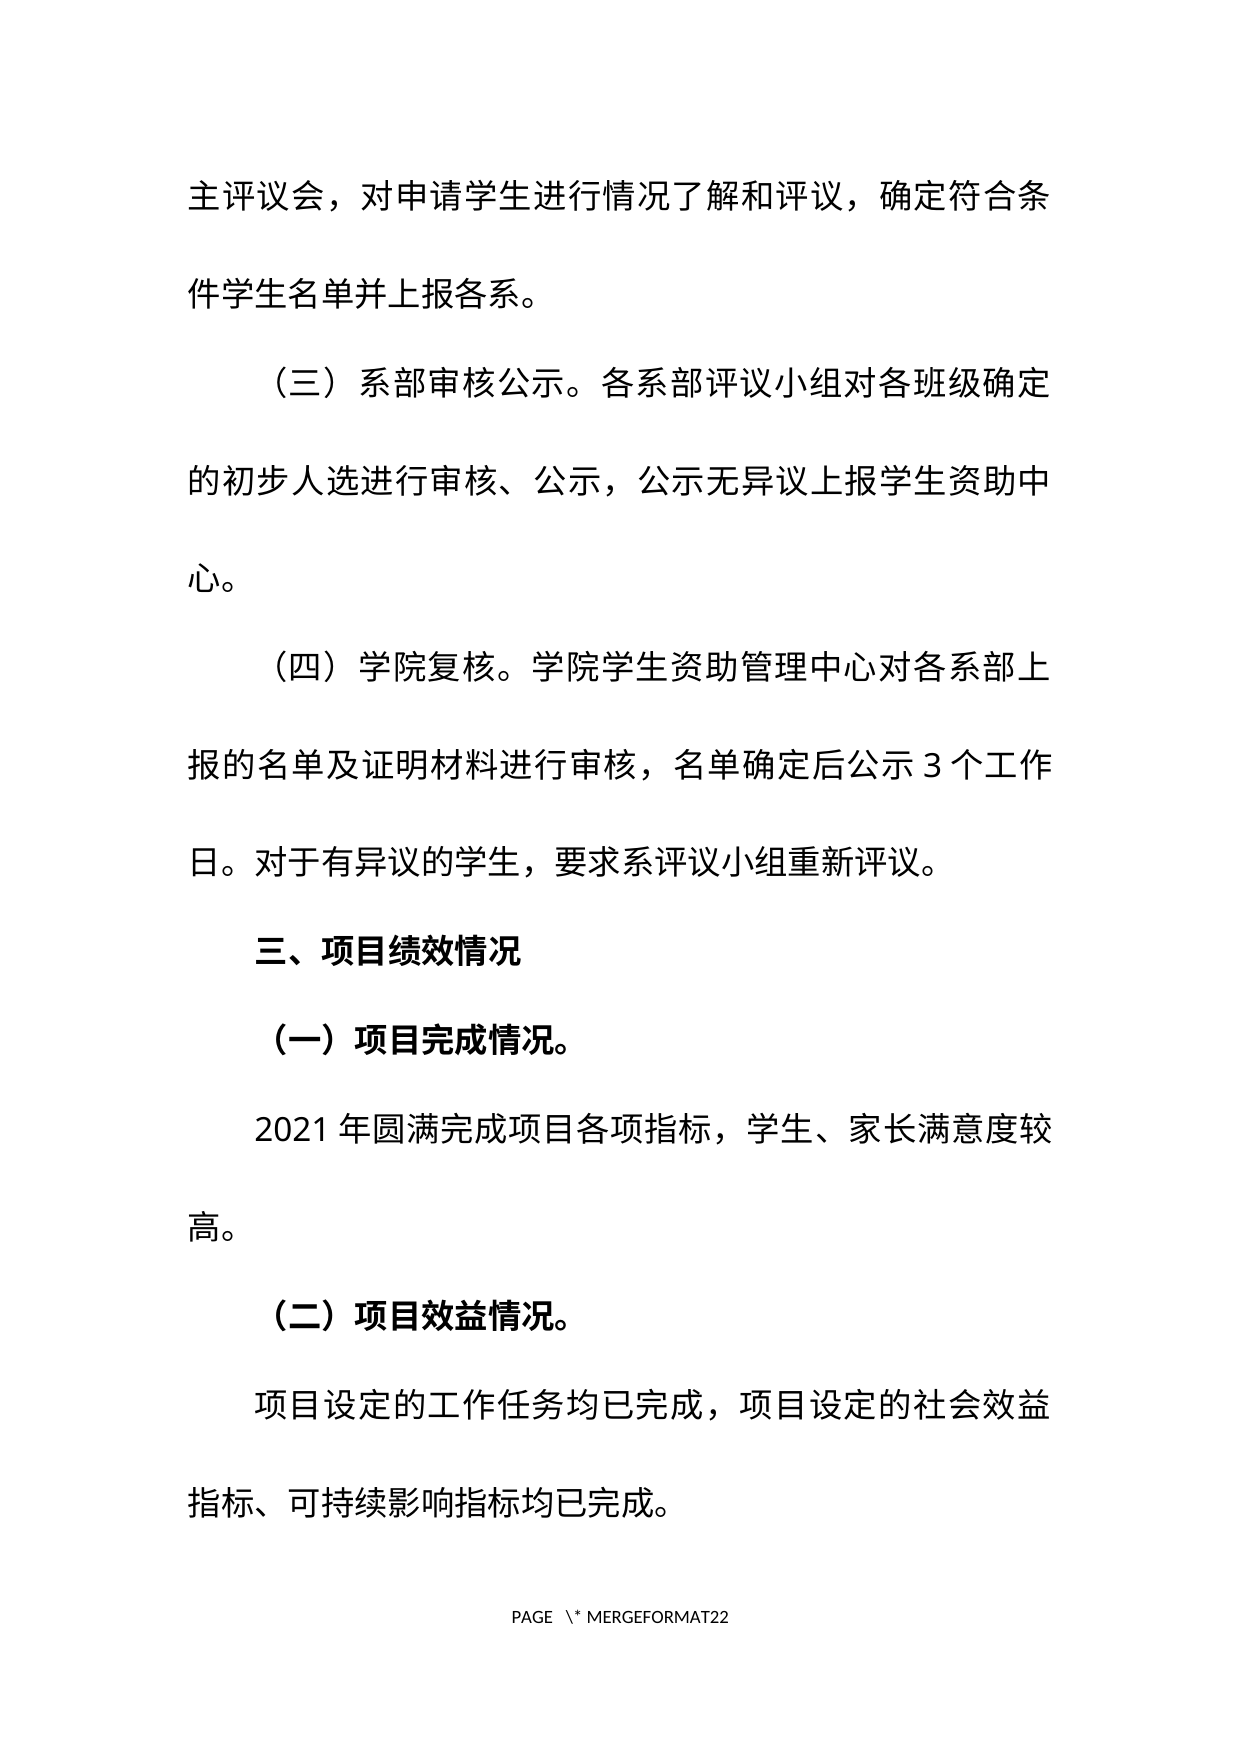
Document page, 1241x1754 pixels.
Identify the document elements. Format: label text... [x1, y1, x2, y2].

text 三、项目绩效情况 [187, 917, 1053, 982]
text （四）学院复核。学院学生资助管理中心对各系部上报的名单及证明材料进行审核，名单确定后公示3个工作日。对于有异议的学生，要求系评议小组重新评议。 [187, 633, 1053, 893]
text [187, 162, 1053, 324]
text 2021年圆满完成项目各项指标，学生、家长满意度较高。 [187, 1095, 1053, 1257]
text （一）项目完成情况。 [187, 1006, 1053, 1071]
text （二）项目效益情况。 [187, 1281, 1053, 1346]
text （三）系部审核公示。各系部评议小组对各班级确定的初步人选进行审核、公示，公示无异议上报学生资助中心。 [187, 348, 1053, 608]
text 项目设定的工作任务均已完成，项目设定的社会效益指标、可持续影响指标均已完成。 [187, 1370, 1053, 1533]
